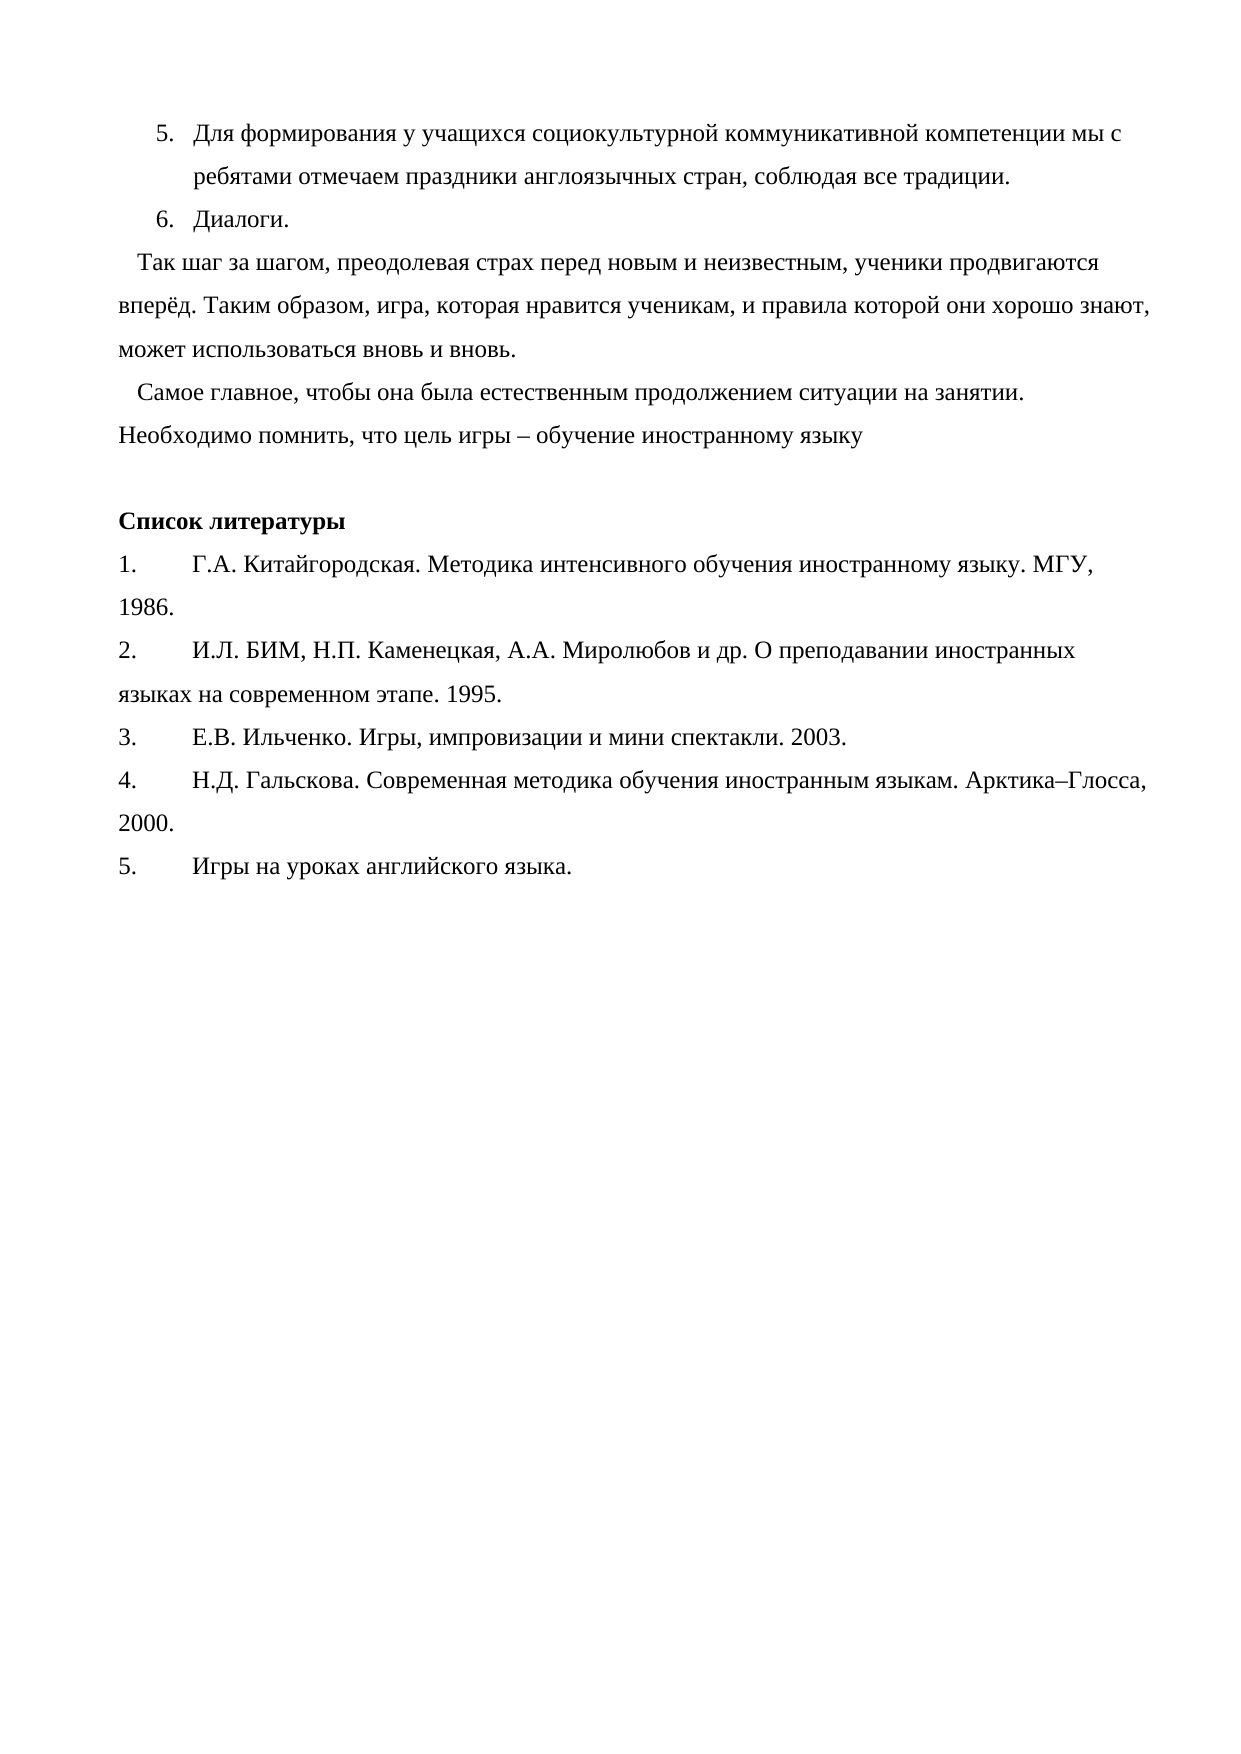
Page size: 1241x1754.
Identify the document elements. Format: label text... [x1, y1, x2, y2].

text Самое главное, чтобы она была естественным продолжением ситуации на занятии. Необходимо помнить, что цель игры – обучение иностранному языку [118, 377, 1152, 449]
text 3. Е.В. Ильченко. Игры, импровизации и мини спектакли. 2003. [118, 722, 1152, 751]
text 1. Г.А. Китайгородская. Методика интенсивного обучения иностранному языку. МГУ, 1986. [118, 549, 1152, 621]
list Для формирования у учащихся социокультурной коммуникативной компетенции мы с ребятами отмечаем праздники англоязычных стран, соблюдая все традиции. [156, 118, 1152, 190]
text Так шаг за шагом, преодолевая страх перед новым и неизвестным, ученики продвигаются вперёд. Таким образом, игра, которая нравится ученикам, и правила которой они хорошо знают, может использоваться вновь и вновь. [118, 247, 1152, 362]
text 4. Н.Д. Гальскова. Современная методика обучения иностранным языкам. Арктика–Глосса, 2000. [118, 765, 1152, 837]
text Список литературы [118, 506, 1152, 535]
text 5. Игры на уроках английского языка. [118, 851, 1152, 880]
list Диалоги. [156, 204, 1152, 233]
text 2. И.Л. БИМ, Н.П. Каменецкая, А.А. Миролюбов и др. О преподавании иностранных языках на современном этапе. 1995. [118, 636, 1152, 707]
